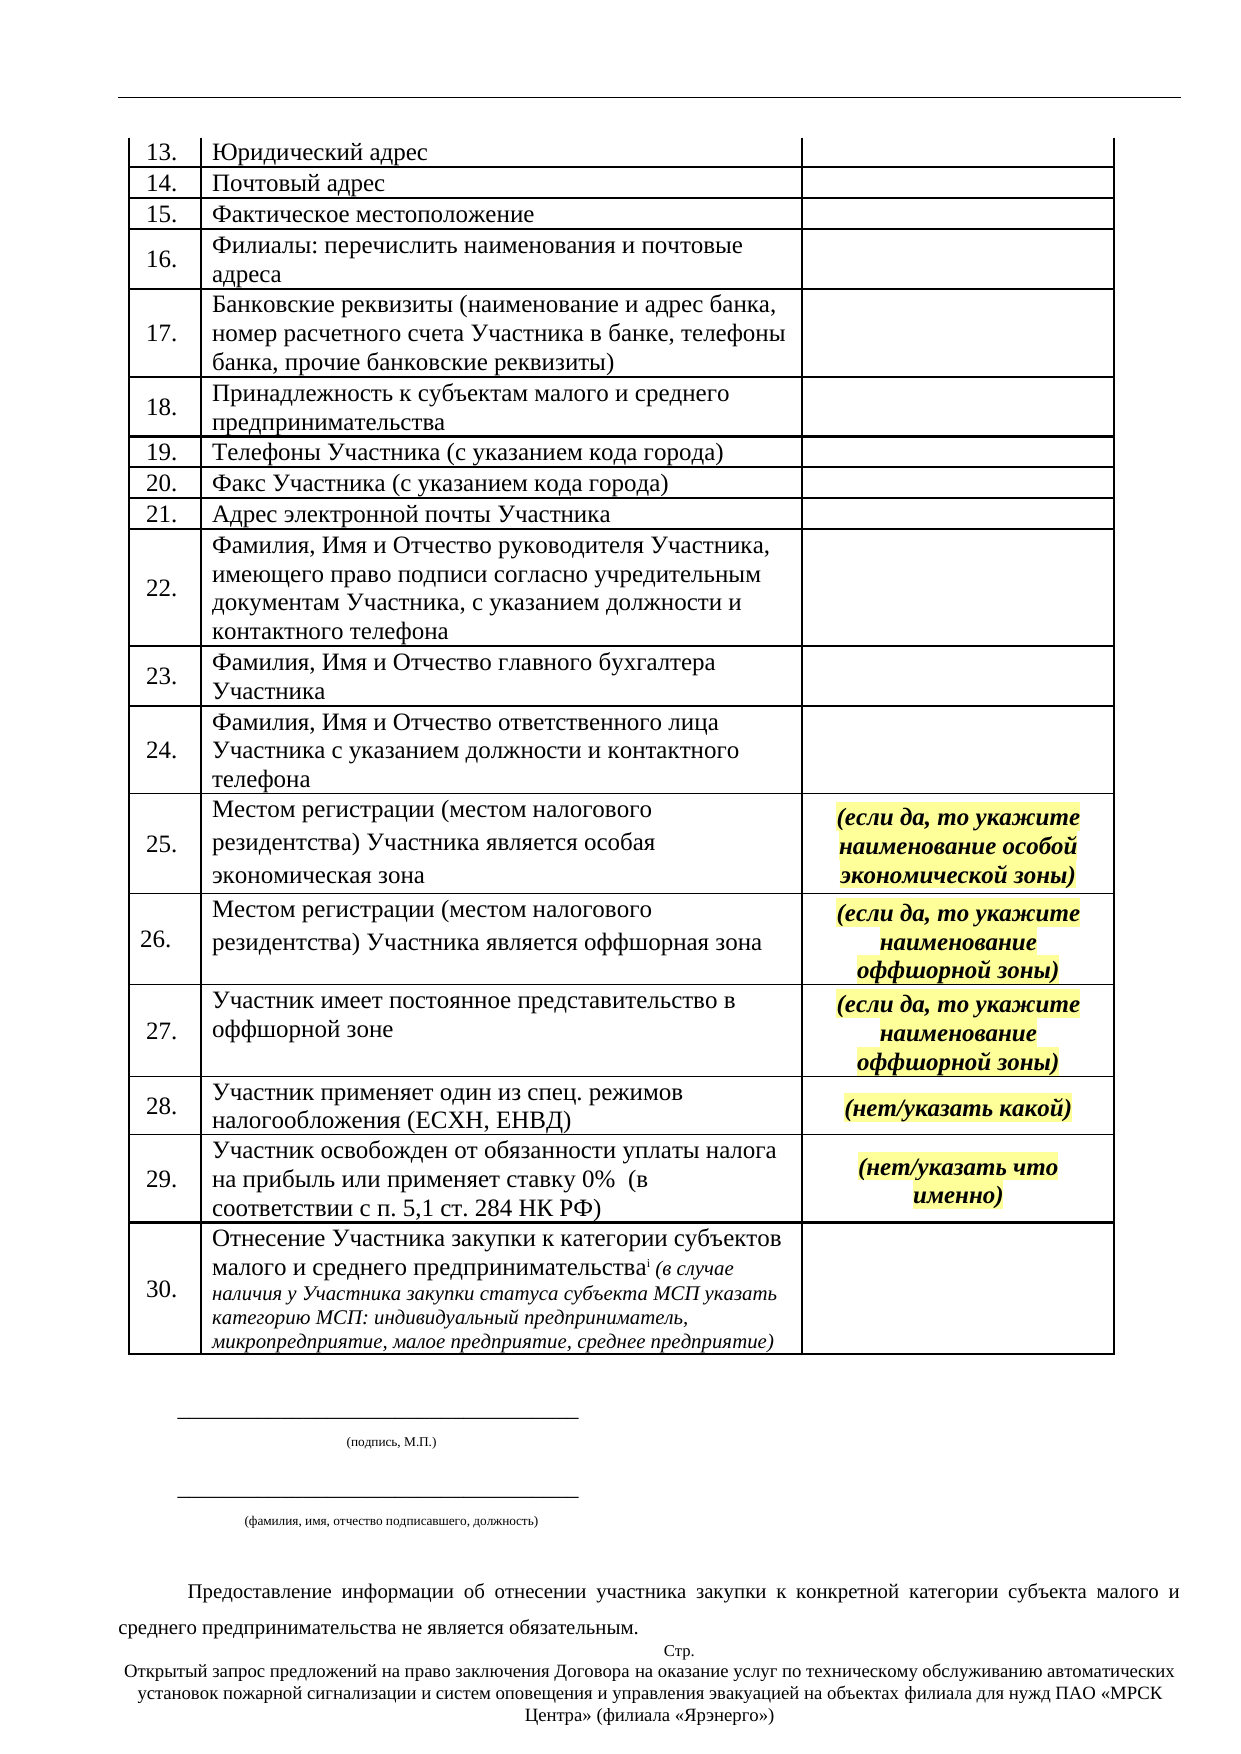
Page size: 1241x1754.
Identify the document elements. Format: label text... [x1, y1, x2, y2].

text Предоставление информации об отнесении участника закупки к конкретной категории субъекта малого и среднего предпринимательства не является обязательным. [118, 1579, 1181, 1639]
text (фамилия, имя, отчество подписавшего, должность) [118, 1513, 605, 1539]
table_cell Телефоны Участника (с указанием кода города) [202, 438, 801, 466]
table_cell [803, 530, 1113, 645]
table_cell Принадлежность к субъектам малого и среднего предпринимательства [202, 378, 801, 435]
table_cell [130, 530, 200, 645]
table_cell Участник имеет постоянное представительство в оффшорной зоне [202, 985, 801, 1076]
table_cell [130, 168, 200, 197]
table_cell Участник применяет один из спец. режимов налогообложения (ЕСХН, ЕНВД) [202, 1077, 801, 1134]
table_cell Почтовый адрес [202, 168, 801, 197]
table_header [130, 138, 200, 166]
table_cell [803, 499, 1113, 528]
table_cell [130, 290, 200, 376]
table_cell [130, 1077, 200, 1134]
table_cell Адрес электронной почты Участника [202, 499, 801, 528]
table_cell Фактическое местоположение [202, 199, 801, 228]
table_cell Фамилия, Имя и Отчество главного бухгалтера Участника [202, 647, 801, 704]
text ___________________________________ [118, 1474, 605, 1500]
table_cell (нет/указать что именно) [803, 1135, 1113, 1221]
table_cell [130, 378, 200, 435]
table_cell Банковские реквизиты (наименование и адрес банка, номер расчетного счета Участника в банке, телефоны банка, прочие банковские реквизиты) [202, 290, 801, 376]
table_cell [803, 230, 1113, 287]
table_cell Местом регистрации (местом налогового резидентства) Участника является особая экономическая зона [202, 794, 801, 893]
table_cell [130, 1135, 200, 1221]
table_cell [803, 199, 1113, 228]
table_cell (если да, то укажите наименование особой экономической зоны) [803, 794, 1113, 893]
table_cell [803, 378, 1113, 435]
table_cell [130, 199, 200, 228]
table_cell Отнесение Участника закупки к категории субъектов малого и среднего предпринимательства (в случае наличия у Участника закупки статуса субъекта МСП указать категорию МСП: индивидуальный предприниматель, микропредприятие, малое предприятие, среднее предприятие) [202, 1224, 801, 1353]
table_cell (если да, то укажите наименование оффшорной зоны) [803, 894, 1113, 984]
table_cell [803, 290, 1113, 376]
table_cell [130, 230, 200, 287]
table_cell Участник освобожден от обязанности уплаты налога на прибыль или применяет ставку 0% (в соответствии с п. 5,1 ст. 284 НК РФ) [202, 1135, 801, 1221]
table_cell Фамилия, Имя и Отчество руководителя Участника, имеющего право подписи согласно учредительным документам Участника, с указанием должности и контактного телефона [202, 530, 801, 645]
table_cell [803, 468, 1113, 497]
table_cell Факс Участника (с указанием кода города) [202, 468, 801, 497]
table_header Юридический адрес [202, 138, 801, 166]
table_cell [803, 647, 1113, 704]
table_cell [803, 707, 1113, 793]
text (подпись, М.П.) [118, 1434, 605, 1461]
table_cell Филиалы: перечислить наименования и почтовые адреса [202, 230, 801, 287]
table_cell (если да, то укажите наименование оффшорной зоны) [803, 985, 1113, 1076]
table_cell [130, 894, 200, 984]
table_header [803, 138, 1113, 166]
text ___________________________________ [118, 1395, 605, 1421]
table_cell [130, 707, 200, 793]
table_cell [130, 647, 200, 704]
table_cell [130, 438, 200, 466]
table_cell Местом регистрации (местом налогового резидентства) Участника является оффшорная зона [202, 894, 801, 984]
table_cell Фамилия, Имя и Отчество ответственного лица Участника с указанием должности и контактного телефона [202, 707, 801, 793]
table_cell [130, 499, 200, 528]
table_cell [130, 468, 200, 497]
table_cell [803, 1224, 1113, 1353]
table_cell [130, 985, 200, 1076]
table_cell [803, 168, 1113, 197]
table_cell [803, 438, 1113, 466]
table_cell [130, 794, 200, 893]
table_cell (нет/указать какой) [803, 1077, 1113, 1134]
table_cell [130, 1224, 200, 1353]
